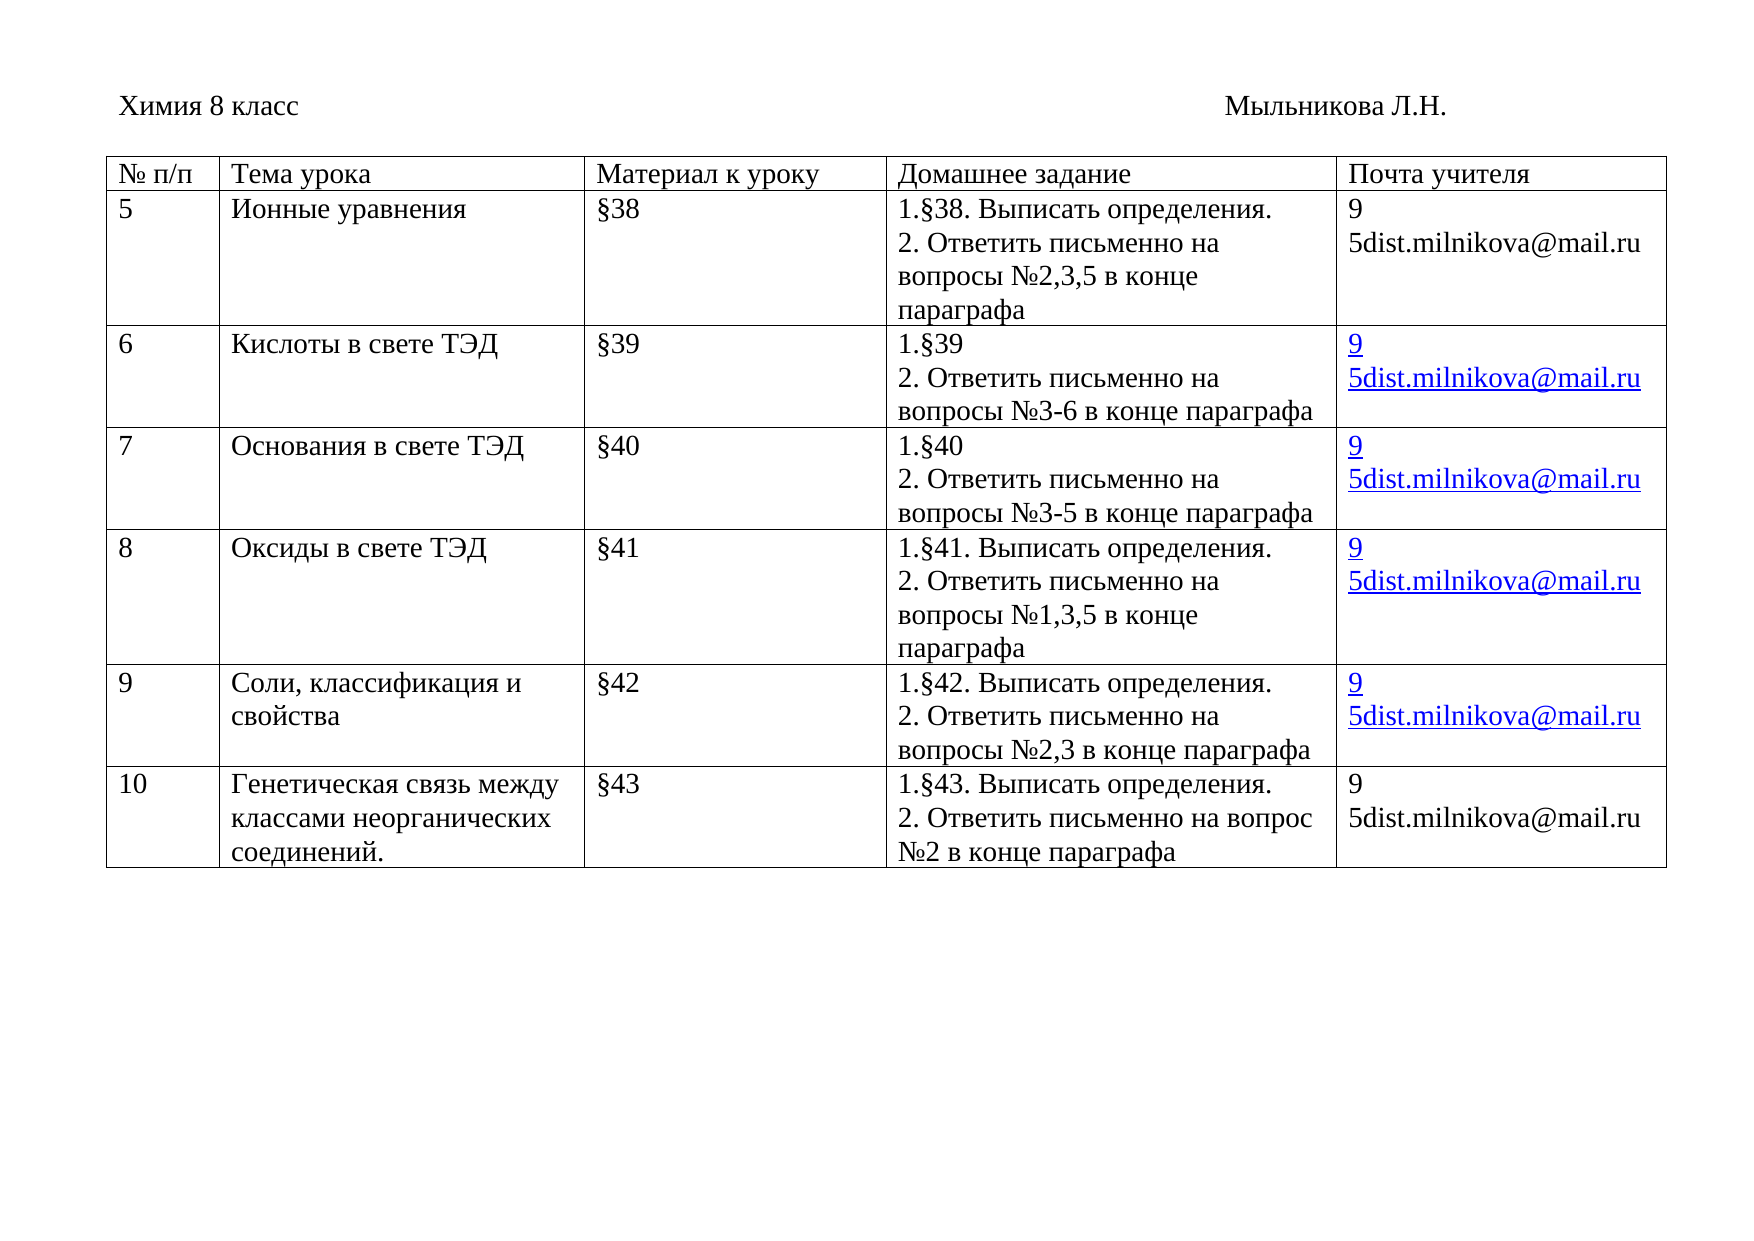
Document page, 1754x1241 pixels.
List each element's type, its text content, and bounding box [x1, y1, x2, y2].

table_cell 95dist.milnikova@mail.ru [1337, 428, 1666, 529]
table_cell 1.§39 2. Ответить письменно на вопросы №3-6 в конце параграфа [887, 326, 1336, 427]
table_cell 9 [107, 665, 219, 766]
table_cell §39 [585, 326, 886, 427]
table_cell Ионные уравнения [220, 191, 584, 325]
table_cell 8 [107, 530, 219, 664]
table_cell 6 [107, 326, 219, 427]
table_cell §42 [585, 665, 886, 766]
table_cell 95dist.milnikova@mail.ru [1337, 530, 1666, 664]
table_cell Основания в свете ТЭД [220, 428, 584, 529]
table_cell 95dist.milnikova@mail.ru [1337, 767, 1666, 867]
table_cell 5 [107, 191, 219, 325]
table_cell 1.§42. Выписать определения. 2. Ответить письменно на вопросы №2,3 в конце параграфа [887, 665, 1336, 766]
table_cell 95dist.milnikova@mail.ru [1337, 191, 1666, 325]
table_cell §38 [585, 191, 886, 325]
table_cell Генетическая связь между классами неорганических соединений. [220, 767, 584, 867]
table_header № п/п [107, 157, 219, 190]
table_cell Соли, классификация и свойства [220, 665, 584, 766]
text Химия 8 класс Мыльникова Л.Н. [118, 88, 1636, 122]
table_cell 1.§40 2. Ответить письменно на вопросы №3-5 в конце параграфа [887, 428, 1336, 529]
table_cell 7 [107, 428, 219, 529]
table_cell 1.§38. Выписать определения. 2. Ответить письменно на вопросы №2,3,5 в конце параграфа [887, 191, 1336, 325]
table_cell Кислоты в свете ТЭД [220, 326, 584, 427]
table_header Тема урока [220, 157, 584, 190]
table_cell §40 [585, 428, 886, 529]
table_cell 10 [107, 767, 219, 867]
table_cell Оксиды в свете ТЭД [220, 530, 584, 664]
table_header Почта учителя [1337, 157, 1666, 190]
table_cell 95dist.milnikova@mail.ru [1337, 326, 1666, 427]
table_cell §41 [585, 530, 886, 664]
table_cell 1.§41. Выписать определения. 2. Ответить письменно на вопросы №1,3,5 в конце параграфа [887, 530, 1336, 664]
table_header Домашнее задание [887, 157, 1336, 190]
table_cell 95dist.milnikova@mail.ru [1337, 665, 1666, 766]
table_cell 1.§43. Выписать определения. 2. Ответить письменно на вопрос №2 в конце параграфа [887, 767, 1336, 867]
table_header Материал к уроку [585, 157, 886, 190]
table_cell §43 [585, 767, 886, 867]
